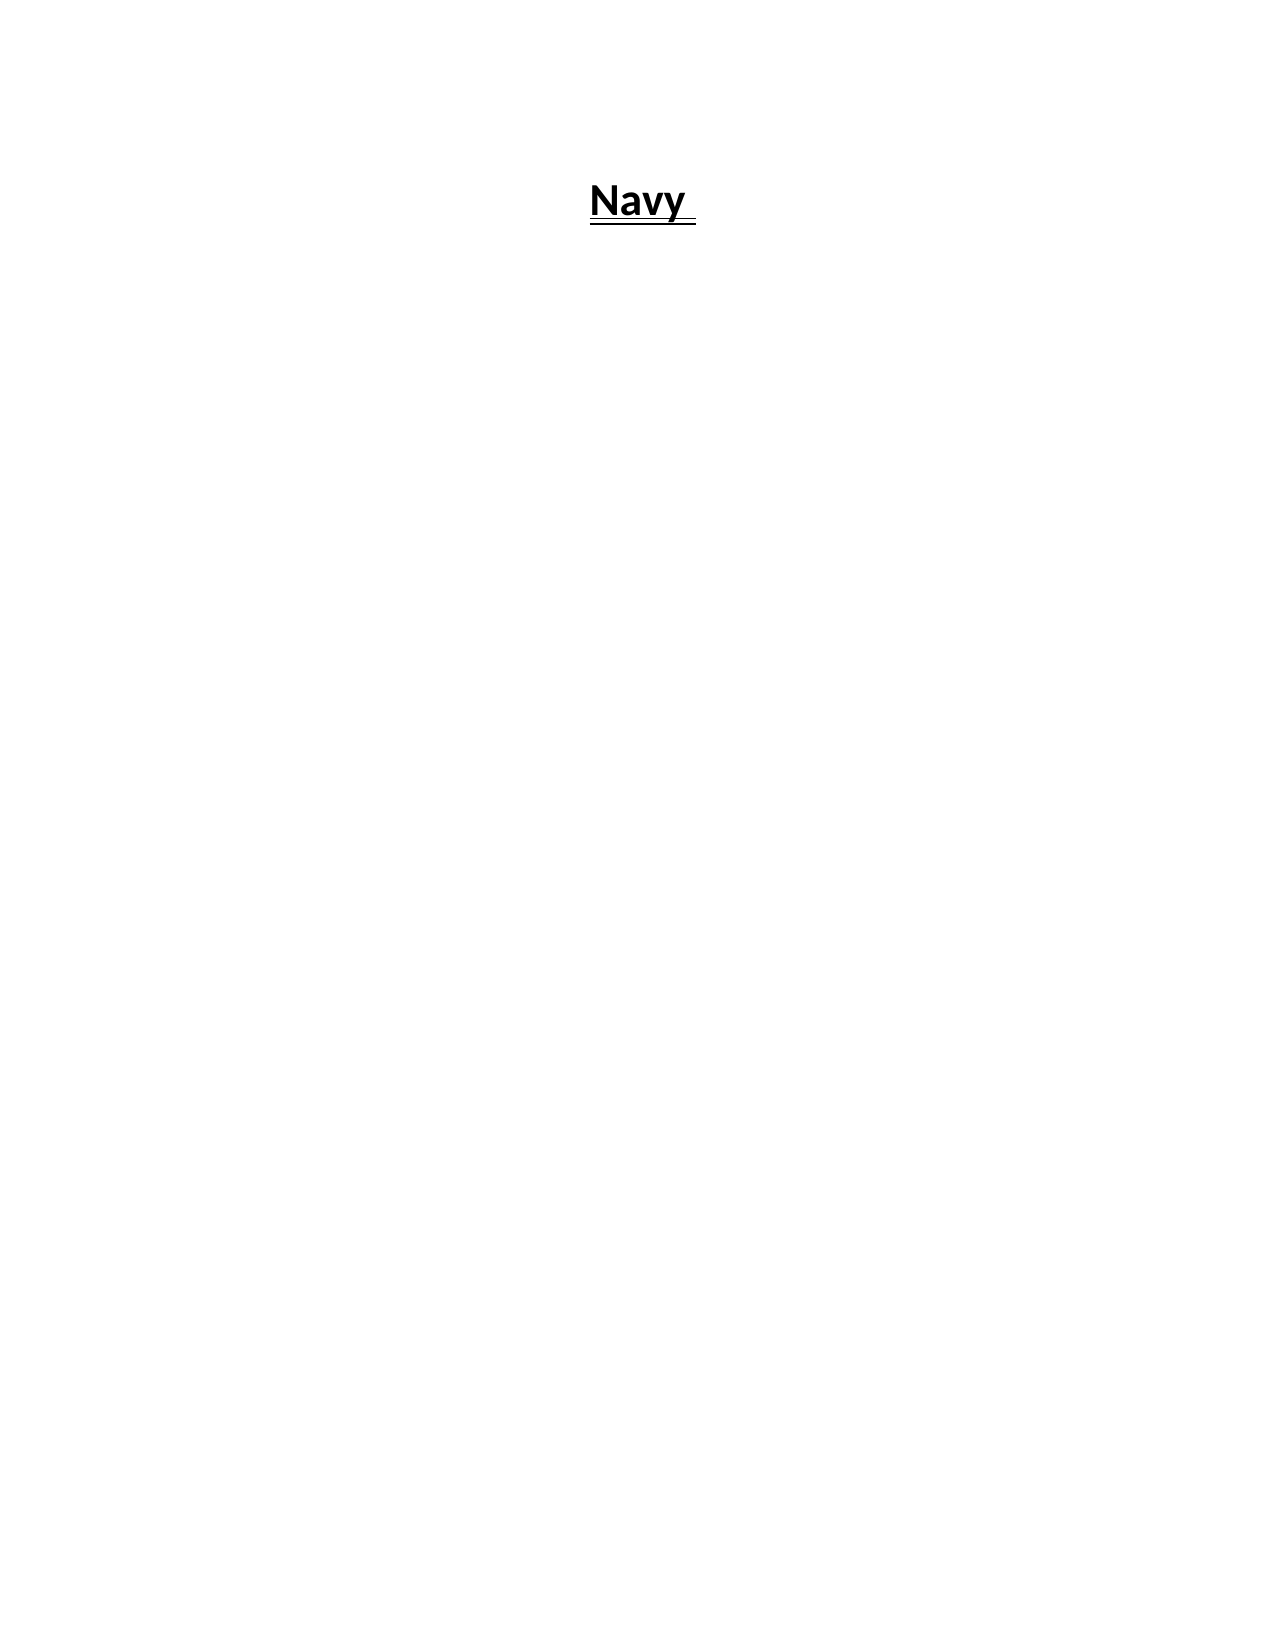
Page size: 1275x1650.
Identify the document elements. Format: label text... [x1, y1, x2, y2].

subtitle Navy [150, 171, 1125, 227]
